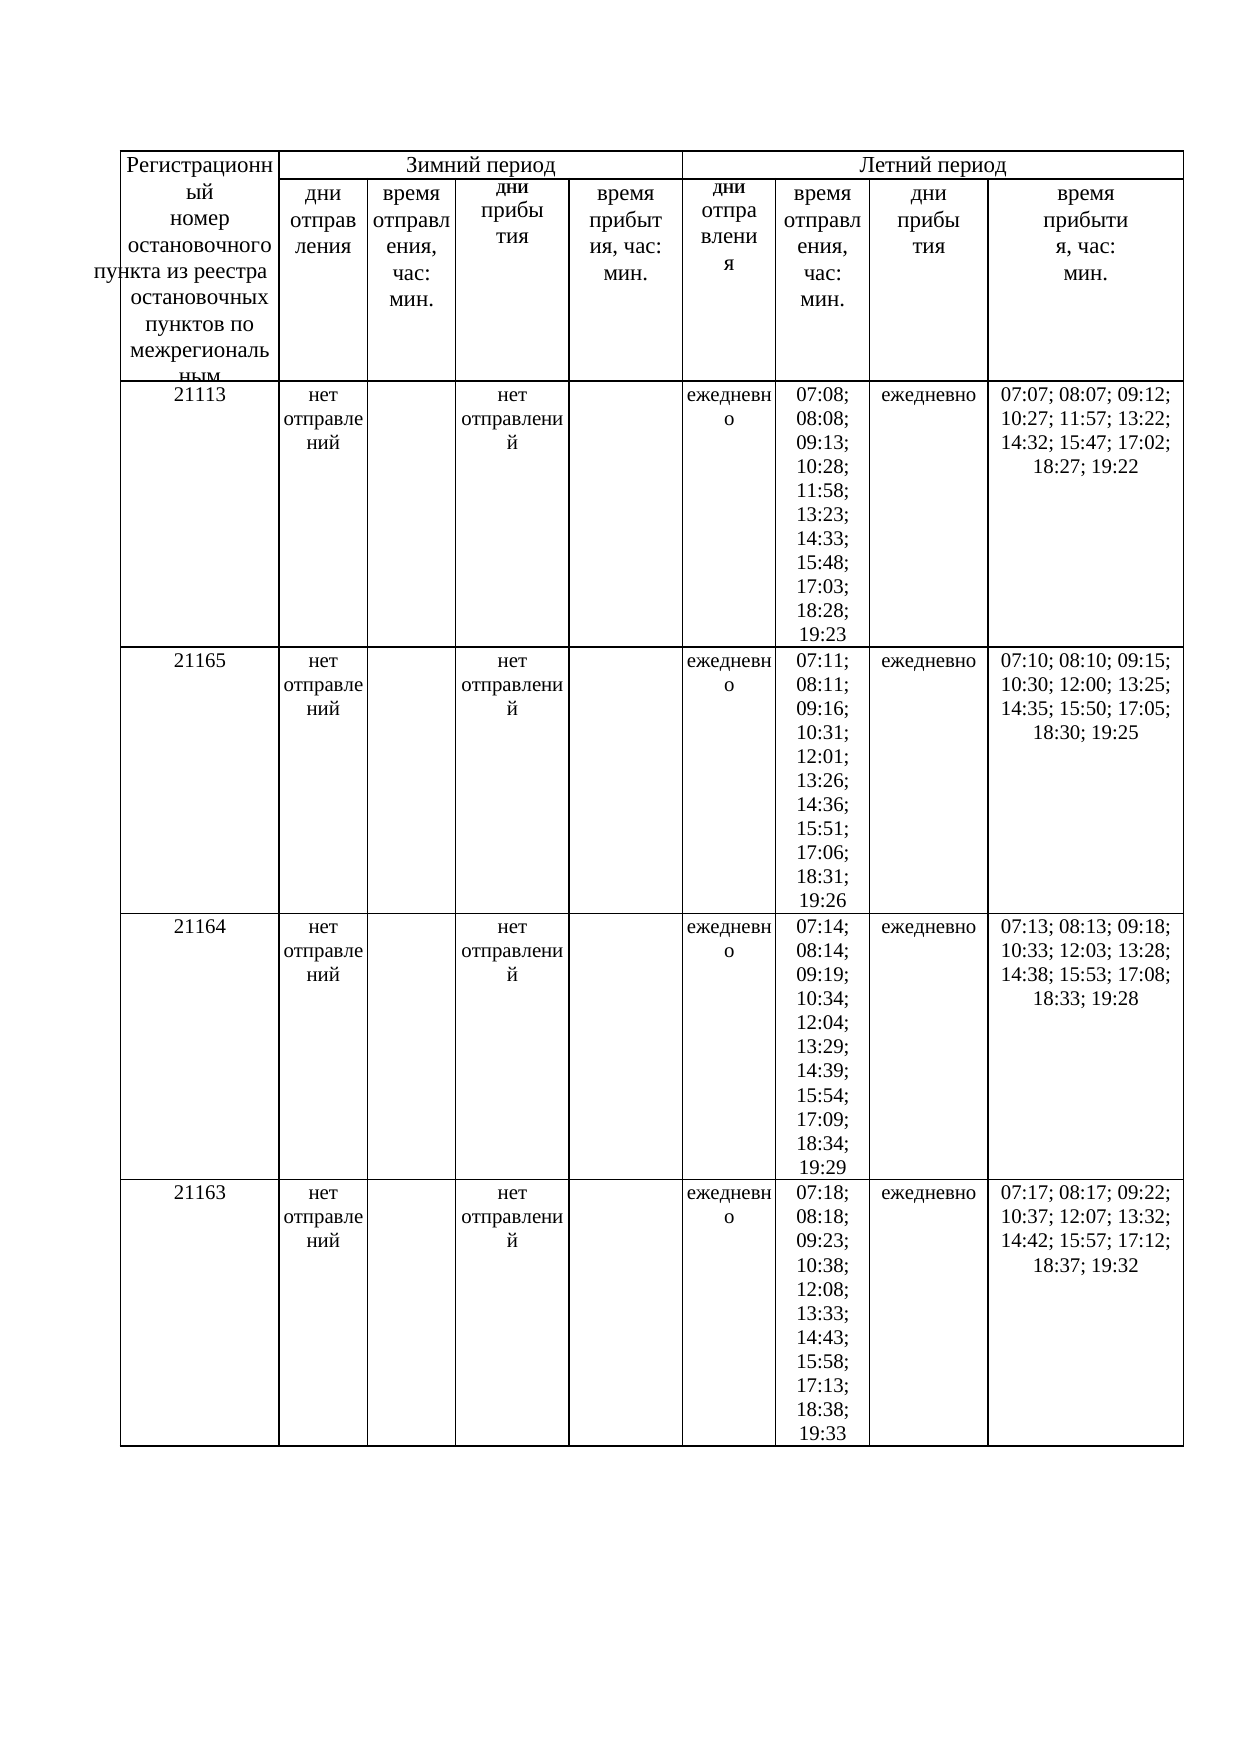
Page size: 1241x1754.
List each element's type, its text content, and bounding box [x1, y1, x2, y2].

table_cell нет отправлений [280, 648, 367, 912]
table_cell [570, 1180, 682, 1445]
table_cell ежедневно [870, 648, 987, 912]
table_header Регистрационный номер остановочного пункта из реестра остановочных пунктов по межрегиональным маршрутам регулярных перевозок [121, 152, 278, 380]
table_cell 07:14; 08:14; 09:19; 10:34; 12:04; 13:29; 14:39; 15:54; 17:09; 18:34; 19:29 [776, 914, 869, 1179]
table_cell 07:13; 08:13; 09:18; 10:33; 12:03; 13:28; 14:38; 15:53; 17:08; 18:33; 19:28 [989, 914, 1183, 1179]
table_cell время отправл ения, час: мин. [368, 180, 455, 380]
table_cell [570, 914, 682, 1179]
table_cell 07:07; 08:07; 09:12; 10:27; 11:57; 13:22; 14:32; 15:47; 17:02; 18:27; 19:22 [989, 382, 1183, 646]
table_cell ежедневно [870, 382, 987, 646]
table_cell ДНИ прибы тия [456, 180, 568, 380]
table_cell [368, 648, 455, 912]
table_cell 21164 [121, 914, 278, 1179]
table_cell нет отправлений [280, 382, 367, 646]
table_cell [570, 382, 682, 646]
table_cell 07:17; 08:17; 09:22; 10:37; 12:07; 13:32; 14:42; 15:57; 17:12; 18:37; 19:32 [989, 1180, 1183, 1445]
table_cell [570, 648, 682, 912]
table_cell 07:10; 08:10; 09:15; 10:30; 12:00; 13:25; 14:35; 15:50; 17:05; 18:30; 19:25 [989, 648, 1183, 912]
table_cell время прибыт ия, час: мин. [570, 180, 682, 380]
table_header Летний период [683, 152, 1183, 178]
table_cell ежедневно [870, 1180, 987, 1445]
table_cell [368, 914, 455, 1179]
table_cell время отправл ения, час: мин. [776, 180, 869, 380]
table_header Зимний период [280, 152, 682, 178]
table_cell нет отправлений [456, 1180, 568, 1445]
table_cell 07:08; 08:08; 09:13; 10:28; 11:58; 13:23; 14:33; 15:48; 17:03; 18:28; 19:23 [776, 382, 869, 646]
table_cell 21113 [121, 382, 278, 646]
table_cell 07:11; 08:11; 09:16; 10:31; 12:01; 13:26; 14:36; 15:51; 17:06; 18:31; 19:26 [776, 648, 869, 912]
table_cell дни прибы тия [870, 180, 987, 380]
table_cell 07:18; 08:18; 09:23; 10:38; 12:08; 13:33; 14:43; 15:58; 17:13; 18:38; 19:33 [776, 1180, 869, 1445]
table_cell ежедневно [683, 914, 775, 1179]
table_cell 21165 [121, 648, 278, 912]
table_cell время прибыти я, час: мин. [989, 180, 1183, 380]
table_cell нет отправлений [456, 914, 568, 1179]
table_cell ежедневно [870, 914, 987, 1179]
table_cell 21163 [121, 1180, 278, 1445]
table_cell [368, 1180, 455, 1445]
table_cell нет отправлений [280, 914, 367, 1179]
table_cell нет отправлений [280, 1180, 367, 1445]
table_cell дни отправ ления [280, 180, 367, 380]
table_cell [368, 382, 455, 646]
table_cell ежедневно [683, 648, 775, 912]
table_cell ДНИ отпра влени я [683, 180, 775, 380]
table_cell нет отправлений [456, 382, 568, 646]
table_cell ежедневно [683, 382, 775, 646]
table_cell ежедневно [683, 1180, 775, 1445]
table_cell нет отправлений [456, 648, 568, 912]
